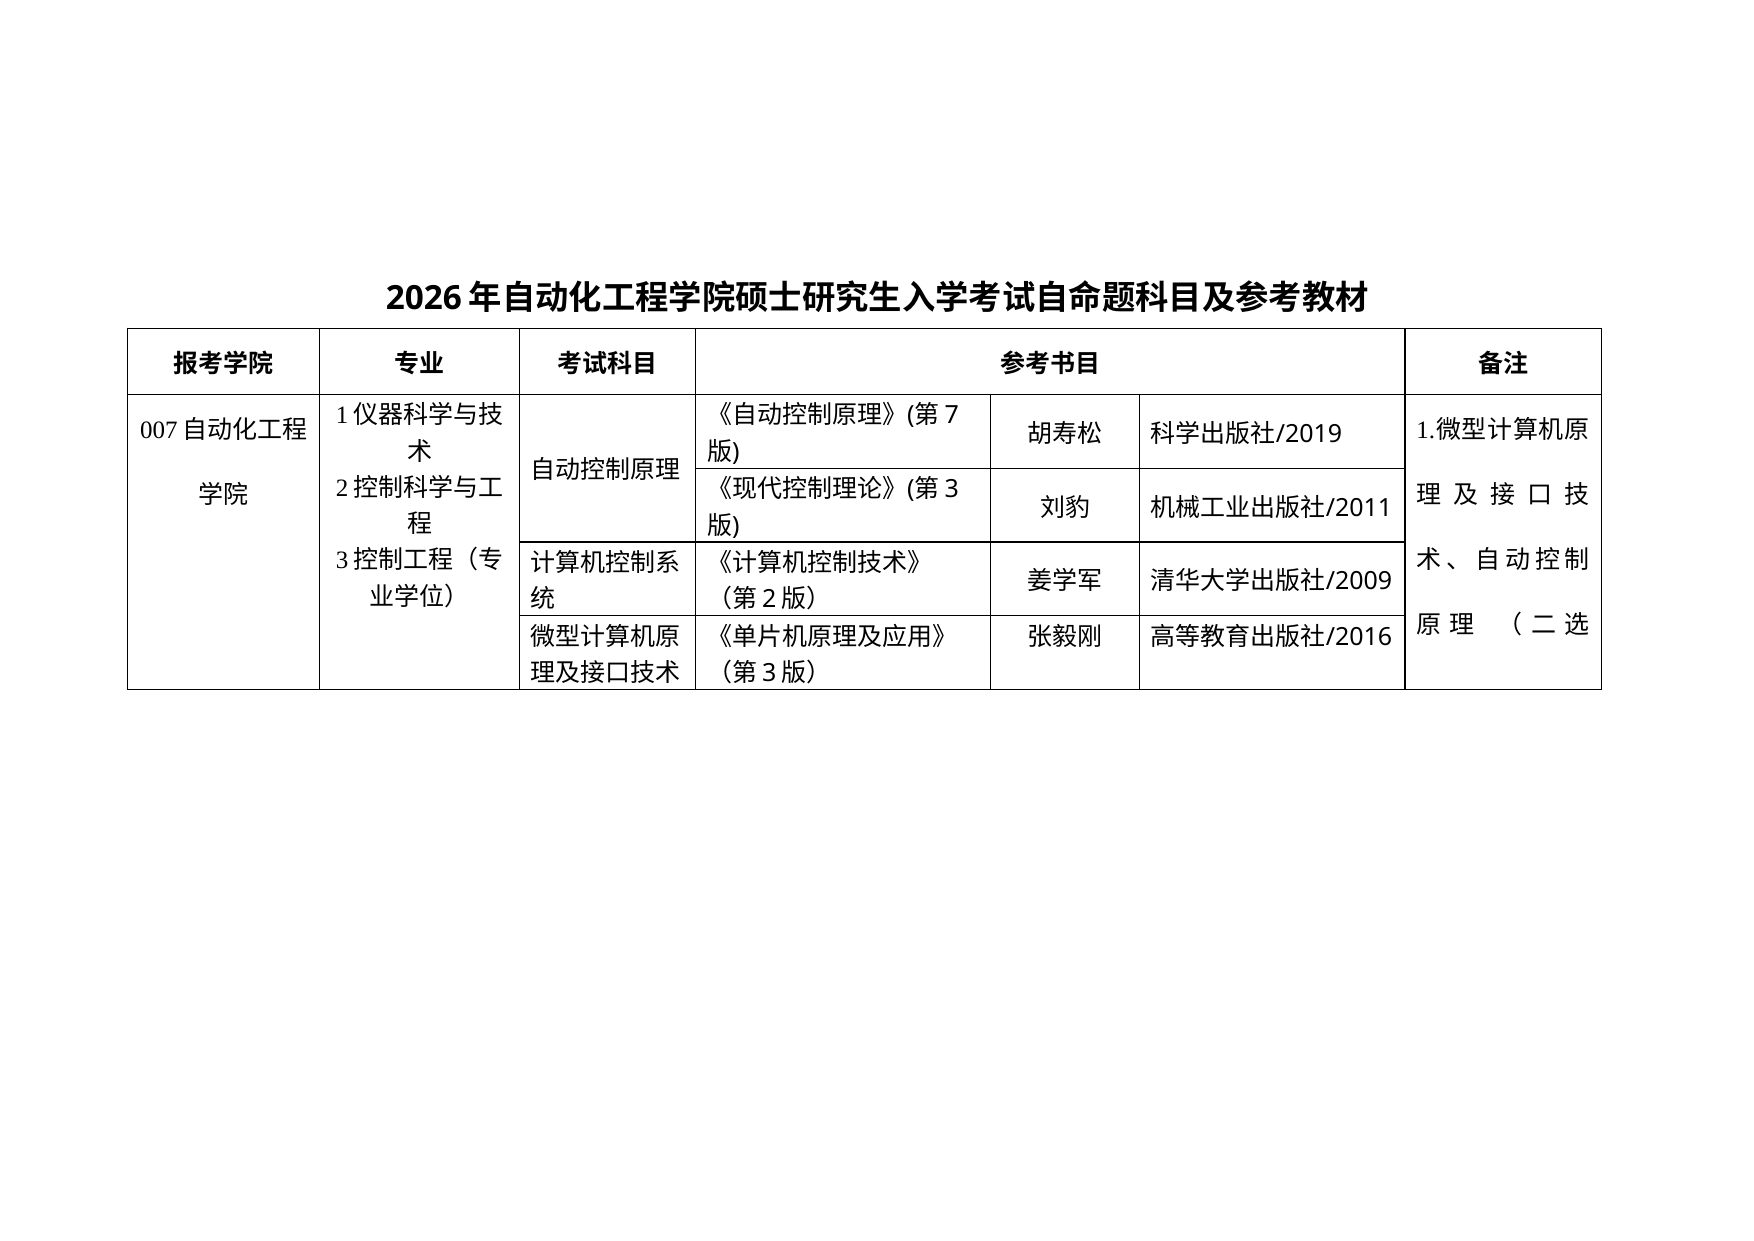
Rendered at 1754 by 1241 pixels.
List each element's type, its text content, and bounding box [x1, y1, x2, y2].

table_cell 张毅刚 [991, 616, 1139, 688]
table_cell 高等教育出版社/2016 [1140, 616, 1404, 688]
table_cell 《单片机原理及应用》（第3版） [696, 616, 990, 688]
table_header 备注 [1406, 329, 1601, 394]
table_cell 1仪器科学与技术 2控制科学与工程 3控制工程（专业学位） [320, 395, 519, 688]
text 2026年自动化工程学院硕士研究生入学考试自命题科目及参考教材 [150, 263, 1604, 328]
table_header 报考学院 [128, 329, 319, 394]
table_cell 自动控制原理 [520, 395, 695, 541]
table_header 参考书目 [696, 329, 1404, 394]
table_header 专业 [320, 329, 519, 394]
table_cell 1.微型计算机原理及接口技术、自动控制原理 （二选一） 2.同等学力加试：计算机控制系统、电路 3.所选科目不能与初试科目相同 [1406, 395, 1601, 688]
table_cell 科学出版社/2019 [1140, 395, 1404, 468]
table_cell 《现代控制理论》(第3版) [696, 469, 990, 541]
table_cell 《计算机控制技术》（第2版） [696, 543, 990, 615]
table_cell 胡寿松 [991, 395, 1139, 468]
table_header 考试科目 [520, 329, 695, 394]
table_cell 刘豹 [991, 469, 1139, 541]
table_cell 姜学军 [991, 543, 1139, 615]
table_cell 机械工业出版社/2011 [1140, 469, 1404, 541]
table_cell 计算机控制系统 [520, 543, 695, 615]
table_cell 清华大学出版社/2009 [1140, 543, 1404, 615]
table_cell 微型计算机原理及接口技术 [520, 616, 695, 688]
table_cell 《自动控制原理》(第7版) [696, 395, 990, 468]
table_cell 007自动化工程学院 [128, 395, 319, 688]
